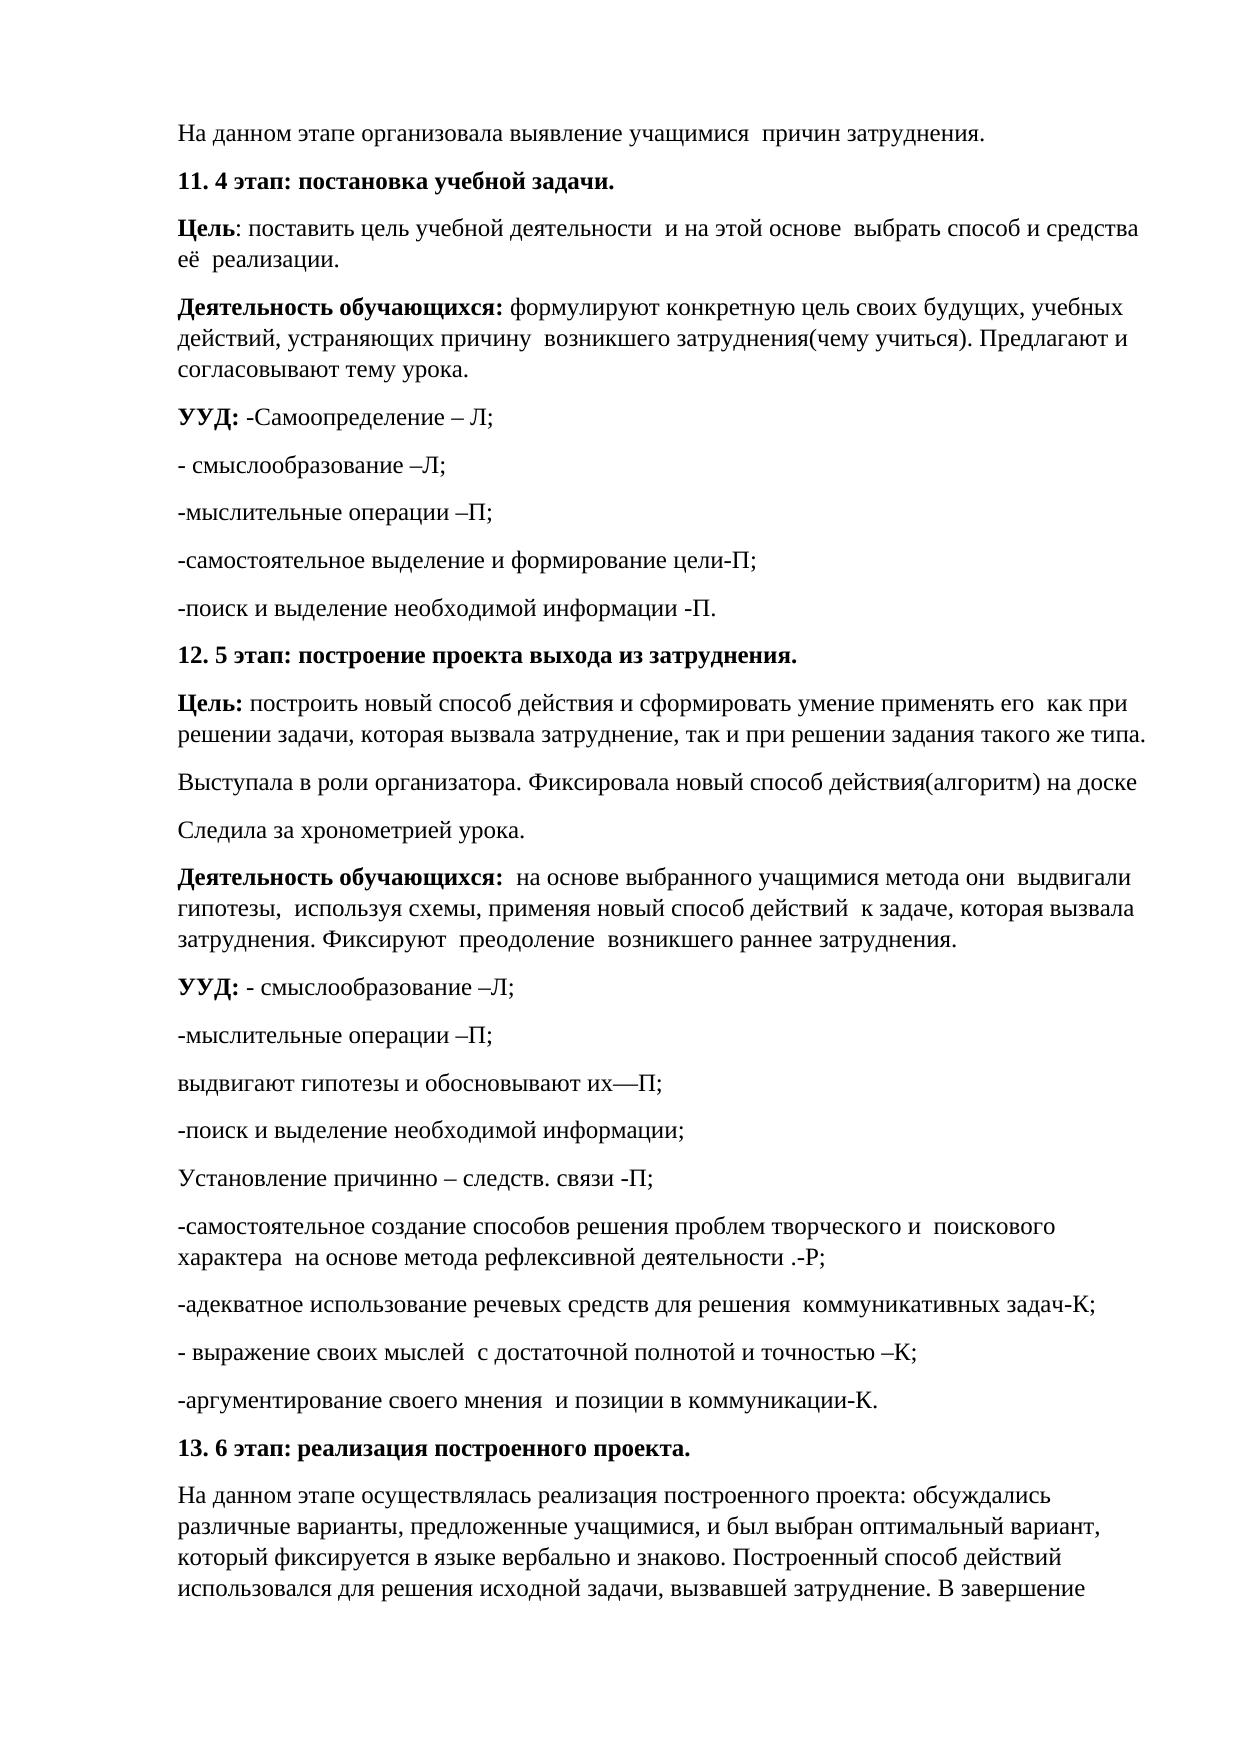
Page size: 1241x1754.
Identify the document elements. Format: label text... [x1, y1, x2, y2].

text Выступала в роли организатора. Фиксировала новый способ действия(алгоритм) на доске [177, 767, 1152, 796]
text - смыслообразование –Л; [177, 450, 1152, 478]
text На данном этапе организовала выявление учащимися причин затруднения. [177, 118, 1152, 147]
text - выражение своих мыслей с достаточной полнотой и точностью –К; [177, 1337, 1152, 1366]
text Цель: построить новый способ действия и сформировать умение применять его как при решении задачи, которая вызвала затруднение, так и при решении задания такого же типа. [177, 688, 1152, 748]
text -самостоятельное выделение и формирование цели-П; [177, 545, 1152, 574]
text Следила за хронометрией урока. [177, 815, 1152, 843]
text -самостоятельное создание способов решения проблем творческого и поискового характера на основе метода рефлексивной деятельности .-Р; [177, 1211, 1152, 1271]
text 11. 4 этап: постановка учебной задачи. [177, 166, 1152, 194]
text -мыслительные операции –П; [177, 1020, 1152, 1049]
text -мыслительные операции –П; [177, 497, 1152, 526]
text 12. 5 этап: построение проекта выхода из затруднения. [177, 641, 1152, 669]
text -адекватное использование речевых средств для решения коммуникативных задач-К; [177, 1289, 1152, 1318]
text Деятельность обучающихся: на основе выбранного учащимися метода они выдвигали гипотезы, используя схемы, применяя новый способ действий к задаче, которая вызвала затруднения. Фиксируют преодоление возникшего раннее затруднения. [177, 862, 1152, 953]
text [177, 1480, 1152, 1602]
text выдвигают гипотезы и обосновывают их—П; [177, 1068, 1152, 1096]
text 13. 6 этап: реализация построенного проекта. [177, 1433, 1152, 1461]
text Установление причинно – следств. связи -П; [177, 1163, 1152, 1192]
text Цель: поставить цель учебной деятельности и на этой основе выбрать способ и средства её реализации. [177, 213, 1152, 273]
text -поиск и выделение необходимой информации -П. [177, 593, 1152, 622]
text -поиск и выделение необходимой информации; [177, 1115, 1152, 1144]
text -аргументирование своего мнения и позиции в коммуникации-К. [177, 1385, 1152, 1414]
text Деятельность обучающихся: формулируют конкретную цель своих будущих, учебных действий, устраняющих причину возникшего затруднения(чему учиться). Предлагают и согласовывают тему урока. [177, 292, 1152, 383]
text УУД: - смыслообразование –Л; [177, 972, 1152, 1001]
text УУД: -Самоопределение – Л; [177, 402, 1152, 431]
